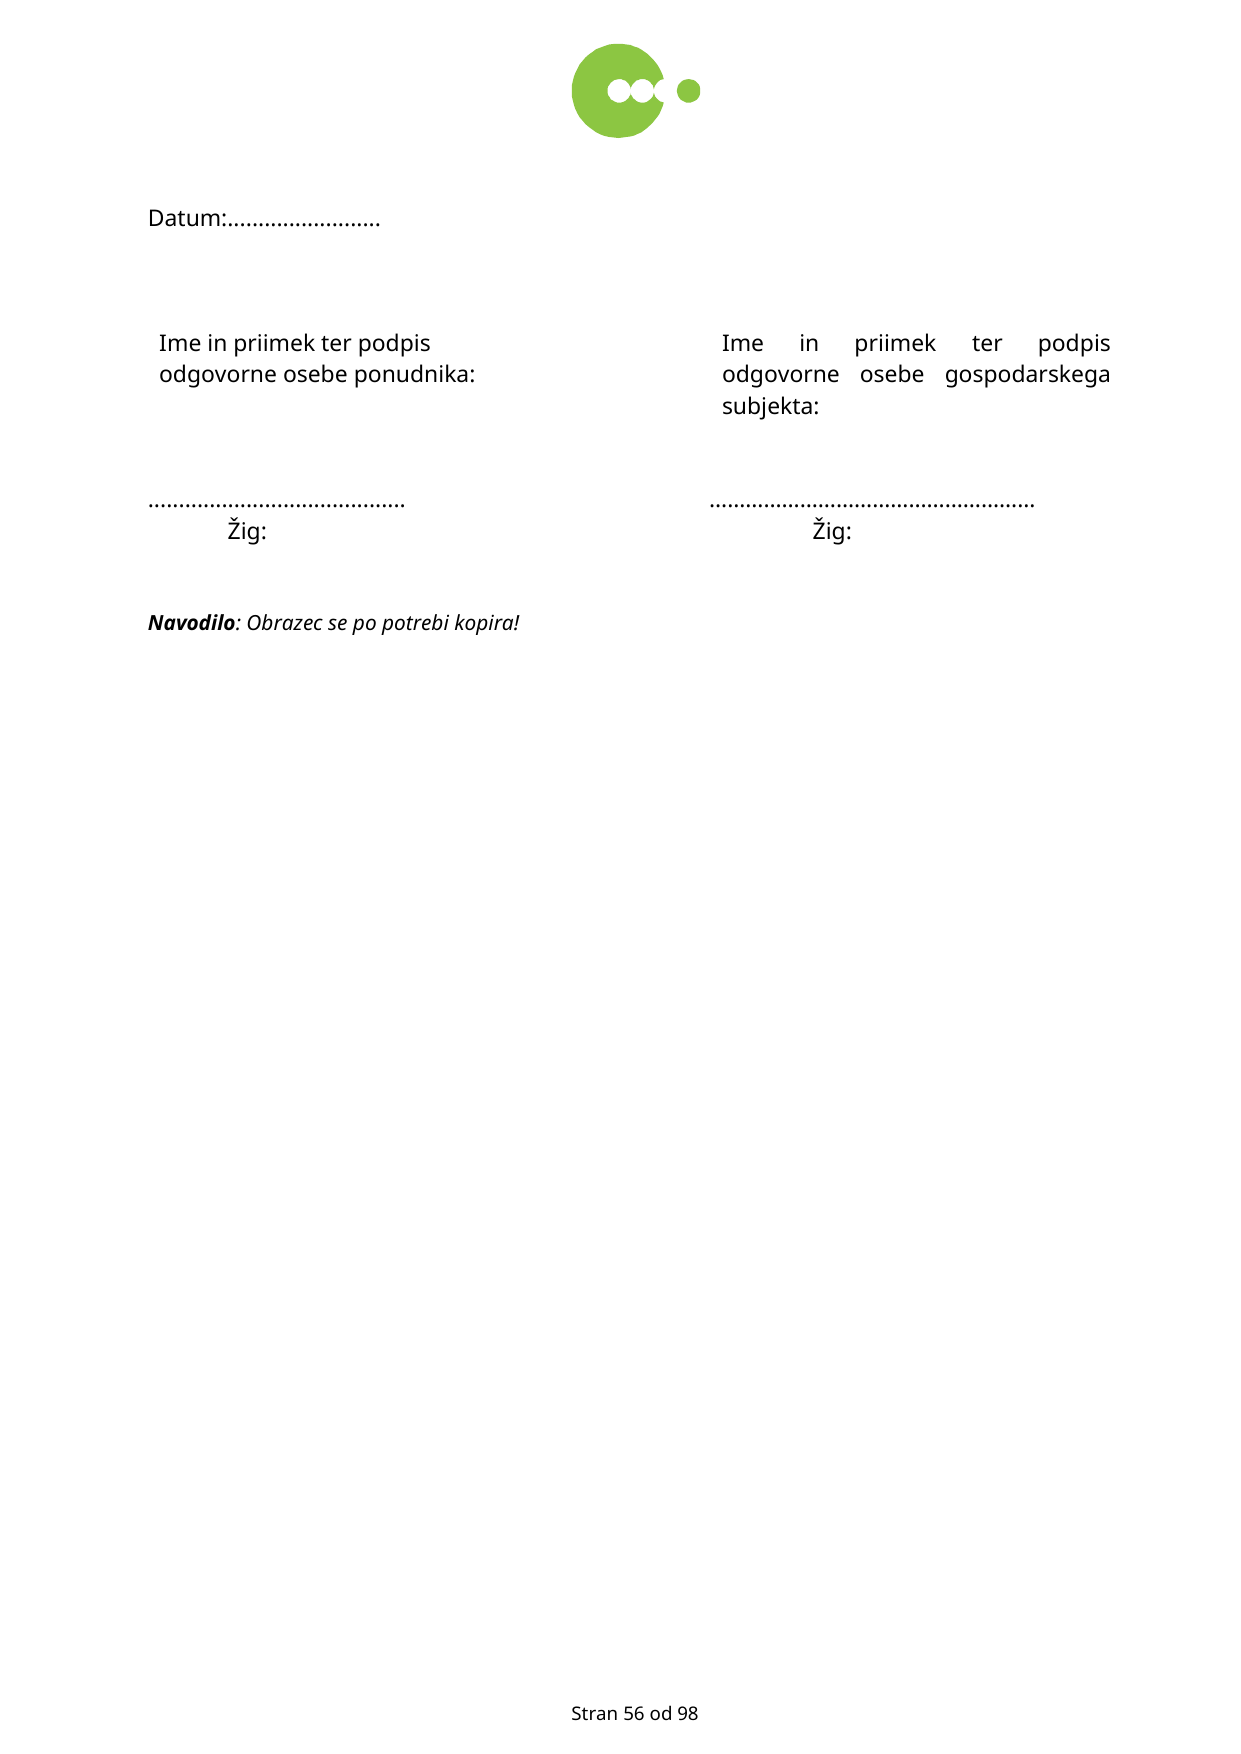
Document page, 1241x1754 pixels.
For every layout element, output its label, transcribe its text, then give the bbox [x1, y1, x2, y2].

text Navodilo: Obrazec se po potrebi kopira! [148, 608, 1122, 637]
table_header Ime in priimek ter podpis odgovorne osebe ponudnika: [148, 327, 711, 452]
table_header Ime in priimek ter podpis odgovorne osebe gospodarskega subjekta: [711, 327, 1122, 452]
text .......................................... ……………………………………………… [148, 483, 1122, 515]
text Datum:......................... [148, 202, 1122, 233]
text Žig: Žig: [148, 515, 1122, 546]
